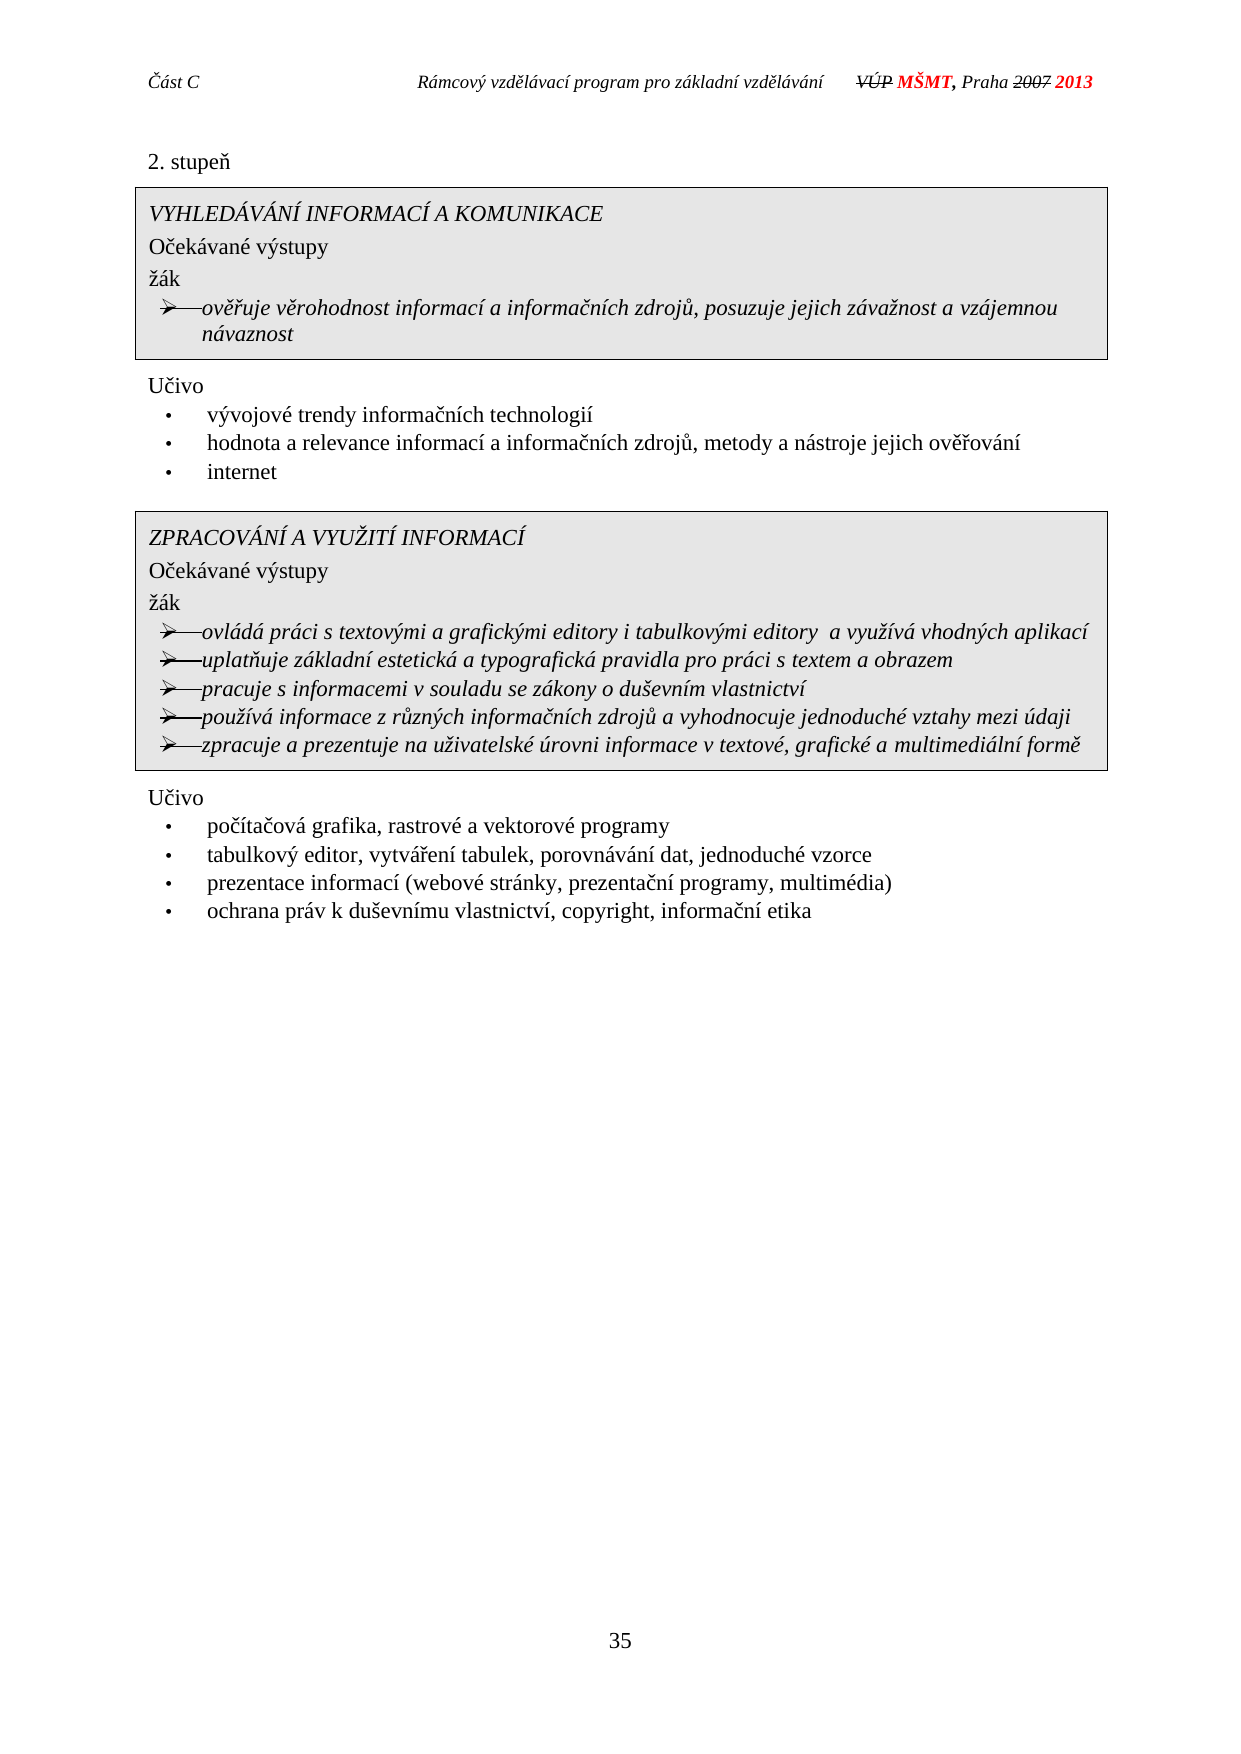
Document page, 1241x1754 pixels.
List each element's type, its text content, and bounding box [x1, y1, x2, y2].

text tabulkový editor, vytváření tabulek, porovnávání dat, jednoduché vzorce [165, 841, 1081, 867]
text Učivo [148, 372, 1092, 399]
table_header ZPRACOVÁNÍ A VYUŽITÍ INFORMACÍ Očekávané výstupy žák ovládá práci s textovými a grafickými editory i tabulkovými editory a využívá vhodných aplikací uplatňuje základní estetická a typografická pravidla pro práci s textem a obrazem pracuje s informacemi v souladu se zákony o duševním vlastnictví používá informace z různých informačních zdrojů a vyhodnocuje jednoduché vztahy mezi údaji zpracuje a prezentuje na uživatelské úrovni informace v textové, grafické a multimediální formě [136, 512, 1107, 770]
table_header vyhledávání INFORMACÍ a komunikace Očekávané výstupy žák ověřuje věrohodnost informací a informačních zdrojů, posuzuje jejich závažnost a vzájemnou návaznost [136, 188, 1107, 359]
text prezentace informací (webové stránky, prezentační programy, multimédia) [165, 869, 1081, 896]
text 2. stupeň [148, 148, 1092, 174]
text hodnota a relevance informací a informačních zdrojů, metody a nástroje jejich ověřování [165, 429, 1081, 456]
text internet [165, 458, 1081, 484]
text počítačová grafika, rastrové a vektorové programy [165, 812, 1081, 839]
text vývojové trendy informačních technologií [165, 401, 1081, 427]
text ochrana práv k duševnímu vlastnictví, copyright, informační etika [165, 898, 1081, 924]
text Učivo [148, 784, 1092, 810]
